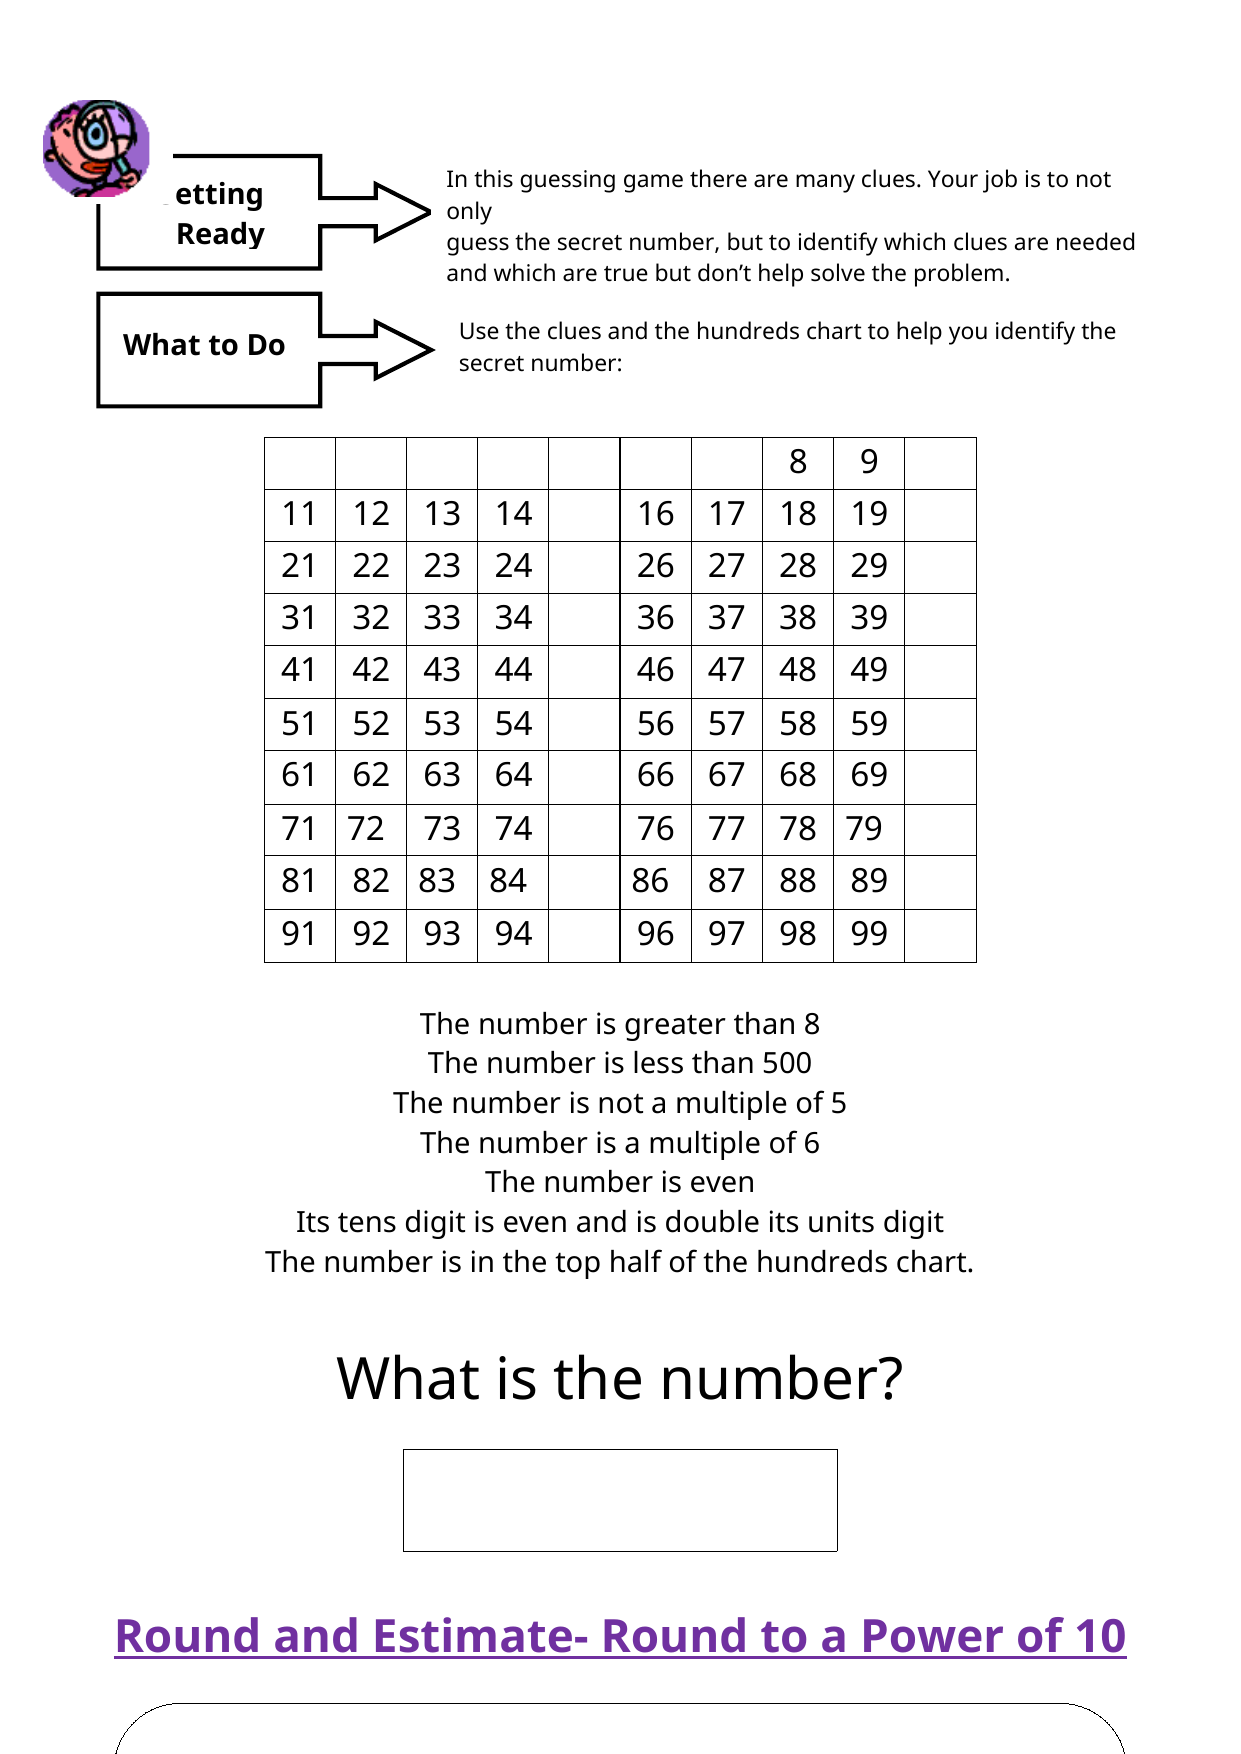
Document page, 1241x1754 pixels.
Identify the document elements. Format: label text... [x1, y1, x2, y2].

table_cell 56 [621, 699, 691, 750]
table_cell 66 [621, 751, 691, 803]
table_cell [549, 751, 619, 803]
table_cell 44 [478, 646, 548, 698]
table_cell [549, 490, 619, 541]
table_cell 47 [692, 646, 762, 698]
table_cell [549, 699, 619, 750]
text The number is even [75, 1162, 1165, 1201]
table_cell 89 [834, 856, 904, 909]
table_cell 91 [265, 910, 335, 962]
table_cell 21 [265, 542, 335, 593]
table_header [692, 438, 762, 489]
table_cell 24 [478, 542, 548, 593]
text The number is in the top half of the hundreds chart. [75, 1241, 1165, 1281]
table_cell 64 [478, 751, 548, 803]
table_cell 11 [265, 490, 335, 541]
table_cell 92 [336, 910, 406, 962]
table_header [621, 438, 691, 489]
table_header [549, 438, 619, 489]
table_cell 82 [336, 856, 406, 909]
table_cell [549, 910, 619, 962]
table_cell 96 [621, 910, 691, 962]
table_cell [549, 856, 619, 909]
table_cell 53 [407, 699, 477, 750]
table_cell [549, 646, 619, 698]
table_cell 61 [265, 751, 335, 803]
table_cell [549, 805, 619, 855]
table_header 8 [763, 438, 833, 489]
picture [43, 100, 150, 197]
table_cell 84 [478, 856, 548, 909]
table_cell 19 [834, 490, 904, 541]
table_cell 16 [621, 490, 691, 541]
table_cell 48 [763, 646, 833, 698]
table_cell 23 [407, 542, 477, 593]
table_cell 13 [407, 490, 477, 541]
table_cell 28 [763, 542, 833, 593]
table_header 9 [834, 438, 904, 489]
table_header [905, 438, 976, 489]
text The number is a multiple of 6 [75, 1122, 1165, 1162]
table_cell 59 [834, 699, 904, 750]
table_header [407, 438, 477, 489]
table_cell [905, 856, 976, 909]
table_cell 27 [692, 542, 762, 593]
table_cell 97 [692, 910, 762, 962]
table_cell 86 [621, 856, 691, 909]
table_cell 71 [265, 805, 335, 855]
table_cell 63 [407, 751, 477, 803]
table_cell 49 [834, 646, 904, 698]
table_cell 79 [834, 805, 904, 855]
table_cell 12 [336, 490, 406, 541]
table_header [478, 438, 548, 489]
table_cell 14 [478, 490, 548, 541]
table_cell 87 [692, 856, 762, 909]
table_cell 52 [336, 699, 406, 750]
table_cell 18 [763, 490, 833, 541]
table_cell [549, 594, 619, 645]
table_cell [905, 751, 976, 803]
table_cell 74 [478, 805, 548, 855]
table_cell [905, 646, 976, 698]
text Round and Estimate- Round to a Power of 10 [75, 1603, 1165, 1666]
table_cell 31 [265, 594, 335, 645]
table_cell [549, 542, 619, 593]
table_cell [905, 699, 976, 750]
table_cell 32 [336, 594, 406, 645]
text The number is less than 500 [75, 1043, 1165, 1082]
table_cell 39 [834, 594, 904, 645]
table_cell [905, 490, 976, 541]
table_cell 29 [834, 542, 904, 593]
table_cell 36 [621, 594, 691, 645]
table_cell 22 [336, 542, 406, 593]
table_cell 43 [407, 646, 477, 698]
table_cell 37 [692, 594, 762, 645]
table_cell 46 [621, 646, 691, 698]
table_cell 33 [407, 594, 477, 645]
table_cell 62 [336, 751, 406, 803]
table_cell 77 [692, 805, 762, 855]
table_cell [905, 805, 976, 855]
text What is the number? [75, 1337, 1165, 1416]
table_cell 69 [834, 751, 904, 803]
text Its tens digit is even and is double its units digit [75, 1201, 1165, 1241]
table_cell 51 [265, 699, 335, 750]
table_cell 41 [265, 646, 335, 698]
table_cell 57 [692, 699, 762, 750]
table_cell [905, 542, 976, 593]
table_header [336, 438, 406, 489]
table_cell 83 [407, 856, 477, 909]
table_cell 34 [478, 594, 548, 645]
table_cell 17 [692, 490, 762, 541]
table_cell 54 [478, 699, 548, 750]
table_cell 38 [763, 594, 833, 645]
table_cell 72 [336, 805, 406, 855]
table_cell 88 [763, 856, 833, 909]
table_cell 78 [763, 805, 833, 855]
table_cell 58 [763, 699, 833, 750]
table_cell 67 [692, 751, 762, 803]
table_cell 98 [763, 910, 833, 962]
text The number is greater than 8 [75, 1003, 1165, 1043]
text The number is not a multiple of 5 [75, 1082, 1165, 1122]
table_cell [905, 594, 976, 645]
table_cell [905, 910, 976, 962]
table_cell 94 [478, 910, 548, 962]
table_header [265, 438, 335, 489]
table_cell 73 [407, 805, 477, 855]
table_cell 26 [621, 542, 691, 593]
table_cell 93 [407, 910, 477, 962]
table_cell 68 [763, 751, 833, 803]
table_cell 76 [621, 805, 691, 855]
table_cell 99 [834, 910, 904, 962]
table_cell 81 [265, 856, 335, 909]
table_cell 42 [336, 646, 406, 698]
